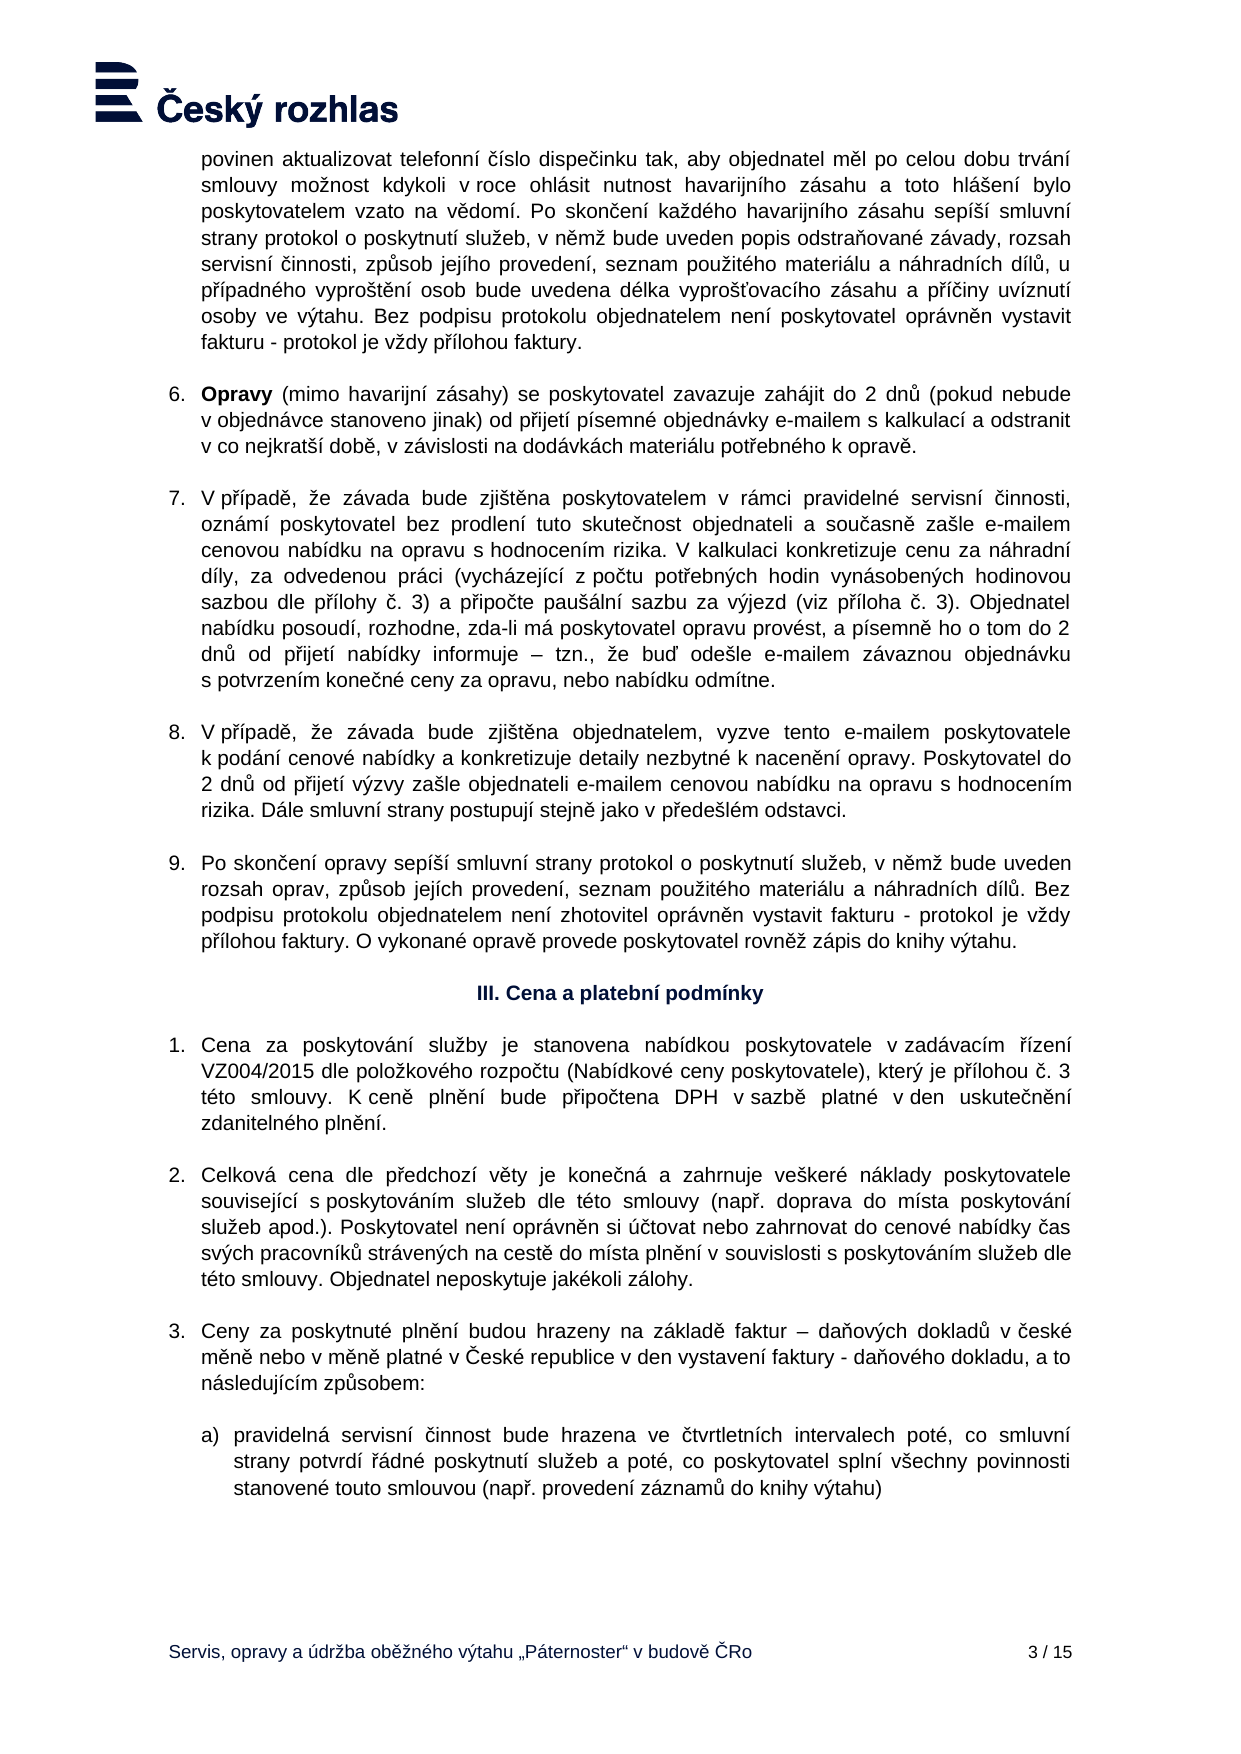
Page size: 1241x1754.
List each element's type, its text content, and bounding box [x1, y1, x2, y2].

picture [95, 62, 398, 128]
list Po skončení opravy sepíší smluvní strany protokol o poskytnutí služeb, v němž bude uveden rozsah oprav, způsob jejích provedení, seznam použitého materiálu a náhradních dílů. Bez podpisu protokolu objednatelem není zhotovitel oprávněn vystavit fakturu - protokol je vždy přílohou faktury. O vykonané opravě provede poskytovatel rovněž zápis do knihy výtahu. [168, 849, 1072, 953]
subtitle Cena a platební podmínky [168, 979, 1072, 1005]
list pravidelná servisní činnost bude hrazena ve čtvrtletních intervalech poté, co smluvní strany potvrdí řádné poskytnutí služeb a poté, co poskytovatel splní všechny povinnosti stanovené touto smlouvou (např. provedení záznamů do knihy výtahu) [201, 1422, 1072, 1500]
list V případě, že závada bude zjištěna poskytovatelem v rámci pravidelné servisní činnosti, oznámí poskytovatel bez prodlení tuto skutečnost objednateli a současně zašle e-mailem cenovou nabídku na opravu s hodnocením rizika. V kalkulaci konkretizuje cenu za náhradní díly, za odvedenou práci (vycházející z počtu potřebných hodin vynásobených hodinovou sazbou dle přílohy č. 3) a připočte paušální sazbu za výjezd (viz příloha č. 3). Objednatel nabídku posoudí, rozhodne, zda-li má poskytovatel opravu provést, a písemně ho o tom do 2 dnů od přijetí nabídky informuje – tzn., že buď odešle e-mailem závaznou objednávku s potvrzením konečné ceny za opravu, nebo nabídku odmítne. [168, 484, 1072, 693]
list Celková cena dle předchozí věty je konečná a zahrnuje veškeré náklady poskytovatele související s poskytováním služeb dle této smlouvy (např. doprava do místa poskytování služeb apod.). Poskytovatel není oprávněn si účtovat nebo zahrnovat do cenové nabídky čas svých pracovníků strávených na cestě do místa plnění v souvislosti s poskytováním služeb dle této smlouvy. Objednatel neposkytuje jakékoli zálohy. [168, 1162, 1072, 1292]
list Opravy (mimo havarijní zásahy) se poskytovatel zavazuje zahájit do 2 dnů (pokud nebude v objednávce stanoveno jinak) od přijetí písemné objednávky e-mailem s kalkulací a odstranit v co nejkratší době, v závislosti na dodávkách materiálu potřebného k opravě. [168, 380, 1072, 458]
list V případě, že závada bude zjištěna objednatelem, vyzve tento e-mailem poskytovatele k podání cenové nabídky a konkretizuje detaily nezbytné k nacenění opravy. Poskytovatel do 2 dnů od přijetí výzvy zašle objednateli e-mailem cenovou nabídku na opravu s hodnocením rizika. Dále smluvní strany postupují stejně jako v předešlém odstavci. [168, 719, 1072, 823]
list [168, 146, 1072, 354]
list Ceny za poskytnuté plnění budou hrazeny na základě faktur – daňových dokladů v české měně nebo v měně platné v České republice v den vystavení faktury - daňového dokladu, a to následujícím způsobem: [168, 1318, 1072, 1396]
list Cena za poskytování služby je stanovena nabídkou poskytovatele v zadávacím řízení VZ004/2015 dle položkového rozpočtu (Nabídkové ceny poskytovatele), který je přílohou č. 3 této smlouvy. K ceně plnění bude připočtena DPH v sazbě platné v den uskutečnění zdanitelného plnění. [168, 1031, 1072, 1136]
